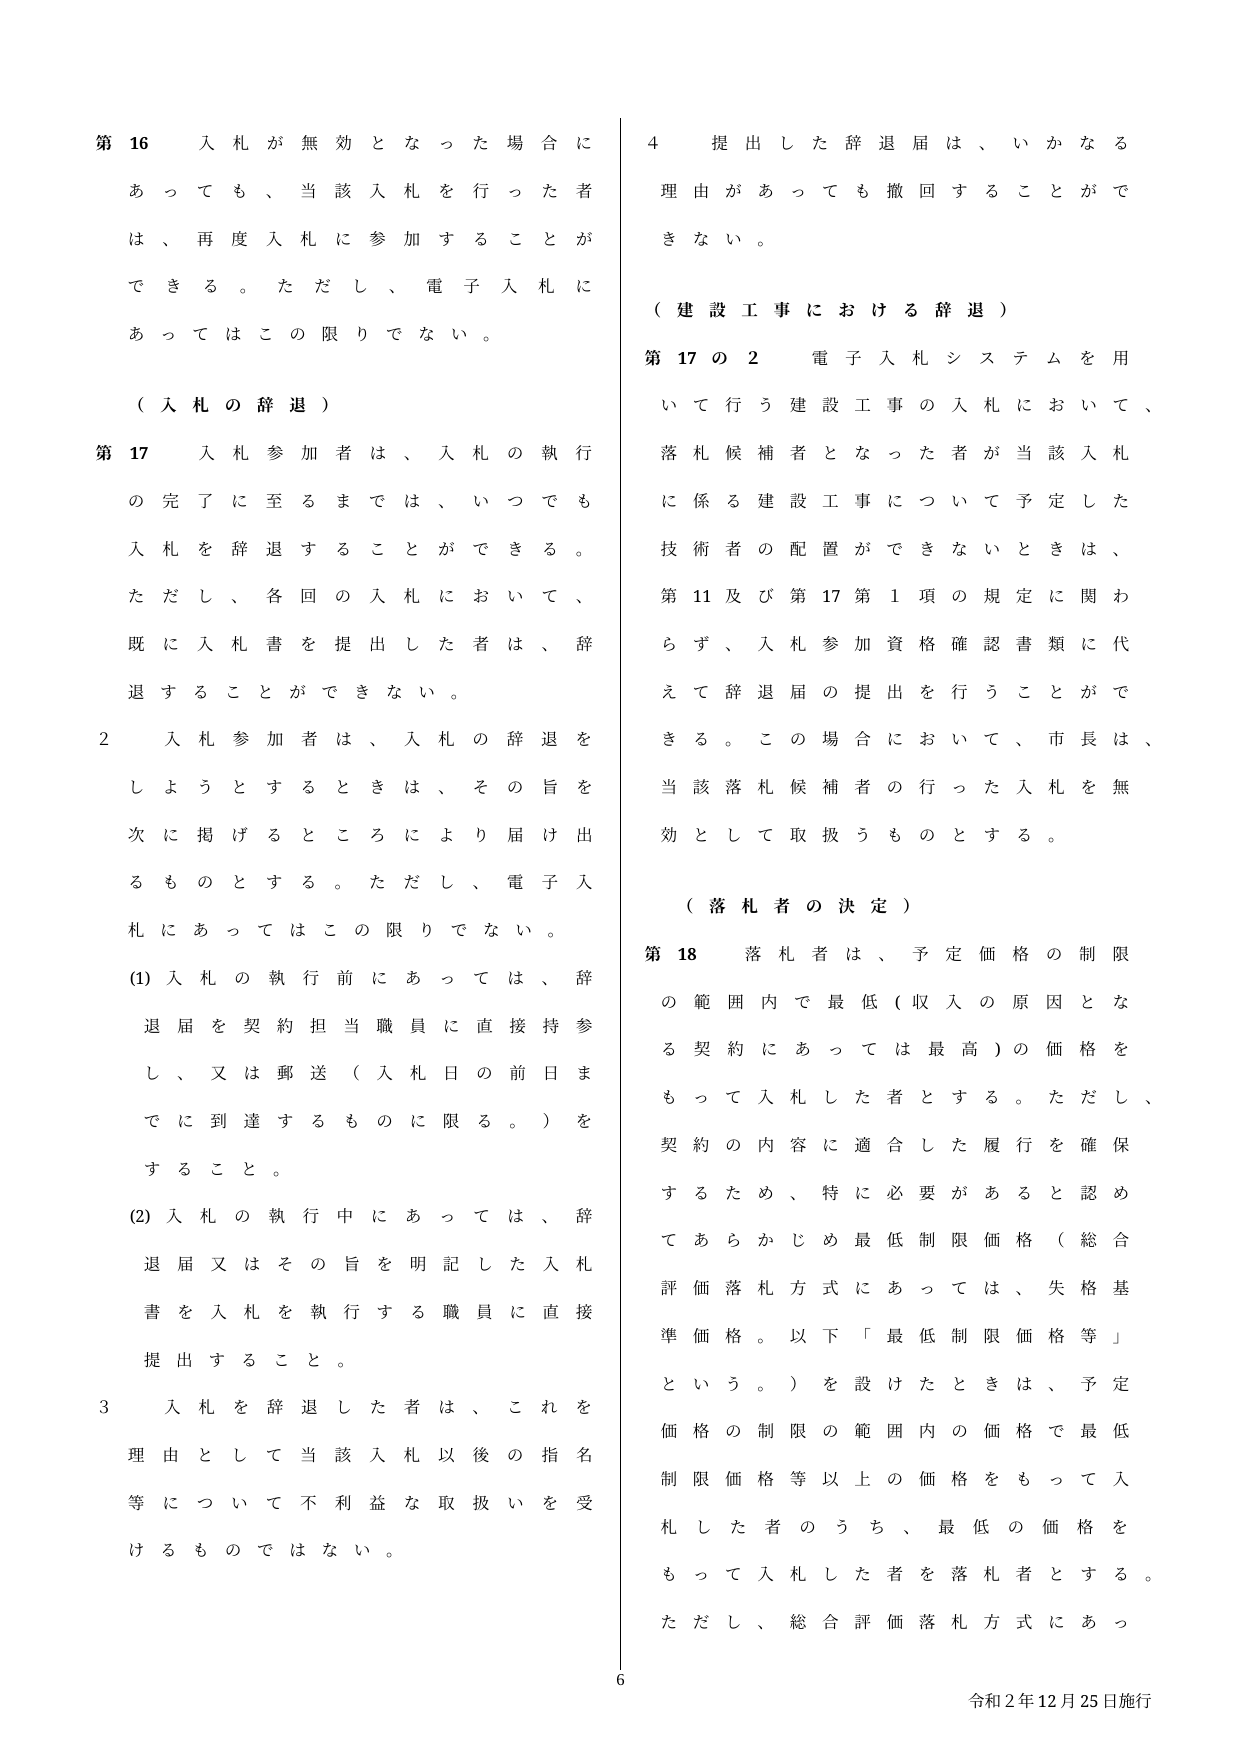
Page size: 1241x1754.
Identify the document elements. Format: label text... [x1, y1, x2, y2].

text ４ 提出した辞退届は、いかなる理由があっても撤回することができない。 [632, 118, 1145, 262]
text （建設工事における辞退） [632, 285, 1145, 333]
text （落札者の決定） [632, 882, 1145, 929]
text （入札の辞退） [95, 381, 608, 428]
text (2) 入札の執行中にあっては、辞退届又はその旨を明記した入札書を入札を執行する職員に直接提出すること。 [95, 1192, 608, 1383]
text ２ 入札参加者は、入札の辞退をしようとするときは、その旨を次に掲げるところにより届け出るものとする。ただし、電子入札にあってはこの限りでない。 [95, 715, 608, 953]
text 第17 入札参加者は、入札の執行の完了に至るまでは、いつでも入札を辞退することができる。ただし、各回の入札において、既に入札書を提出した者は、辞退することができない。 [95, 428, 608, 715]
text ３ 入札を辞退した者は、これを理由として当該入札以後の指名等について不利益な取扱いを受けるものではない。 [95, 1383, 608, 1573]
text 第16 入札が無効となった場合にあっても、当該入札を行った者は、再度入札に参加することができる。ただし、電子入札にあってはこの限りでない。 [95, 118, 608, 357]
text 第17の２ 電子入札システムを用いて行う建設工事の入札において、落札候補者となった者が当該入札に係る建設工事について予定した技術者の配置ができないときは、第11及び第17第１項の規定に関わらず、入札参加資格確認書類に代えて辞退届の提出を行うことができる。この場合において、市長は、当該落札候補者の行った入札を無効として取扱うものとする。 [632, 333, 1145, 858]
text (1) 入札の執行前にあっては、辞退届を契約担当職員に直接持参し、又は郵送（入札日の前日までに到達するものに限る。）をすること。 [95, 953, 608, 1192]
